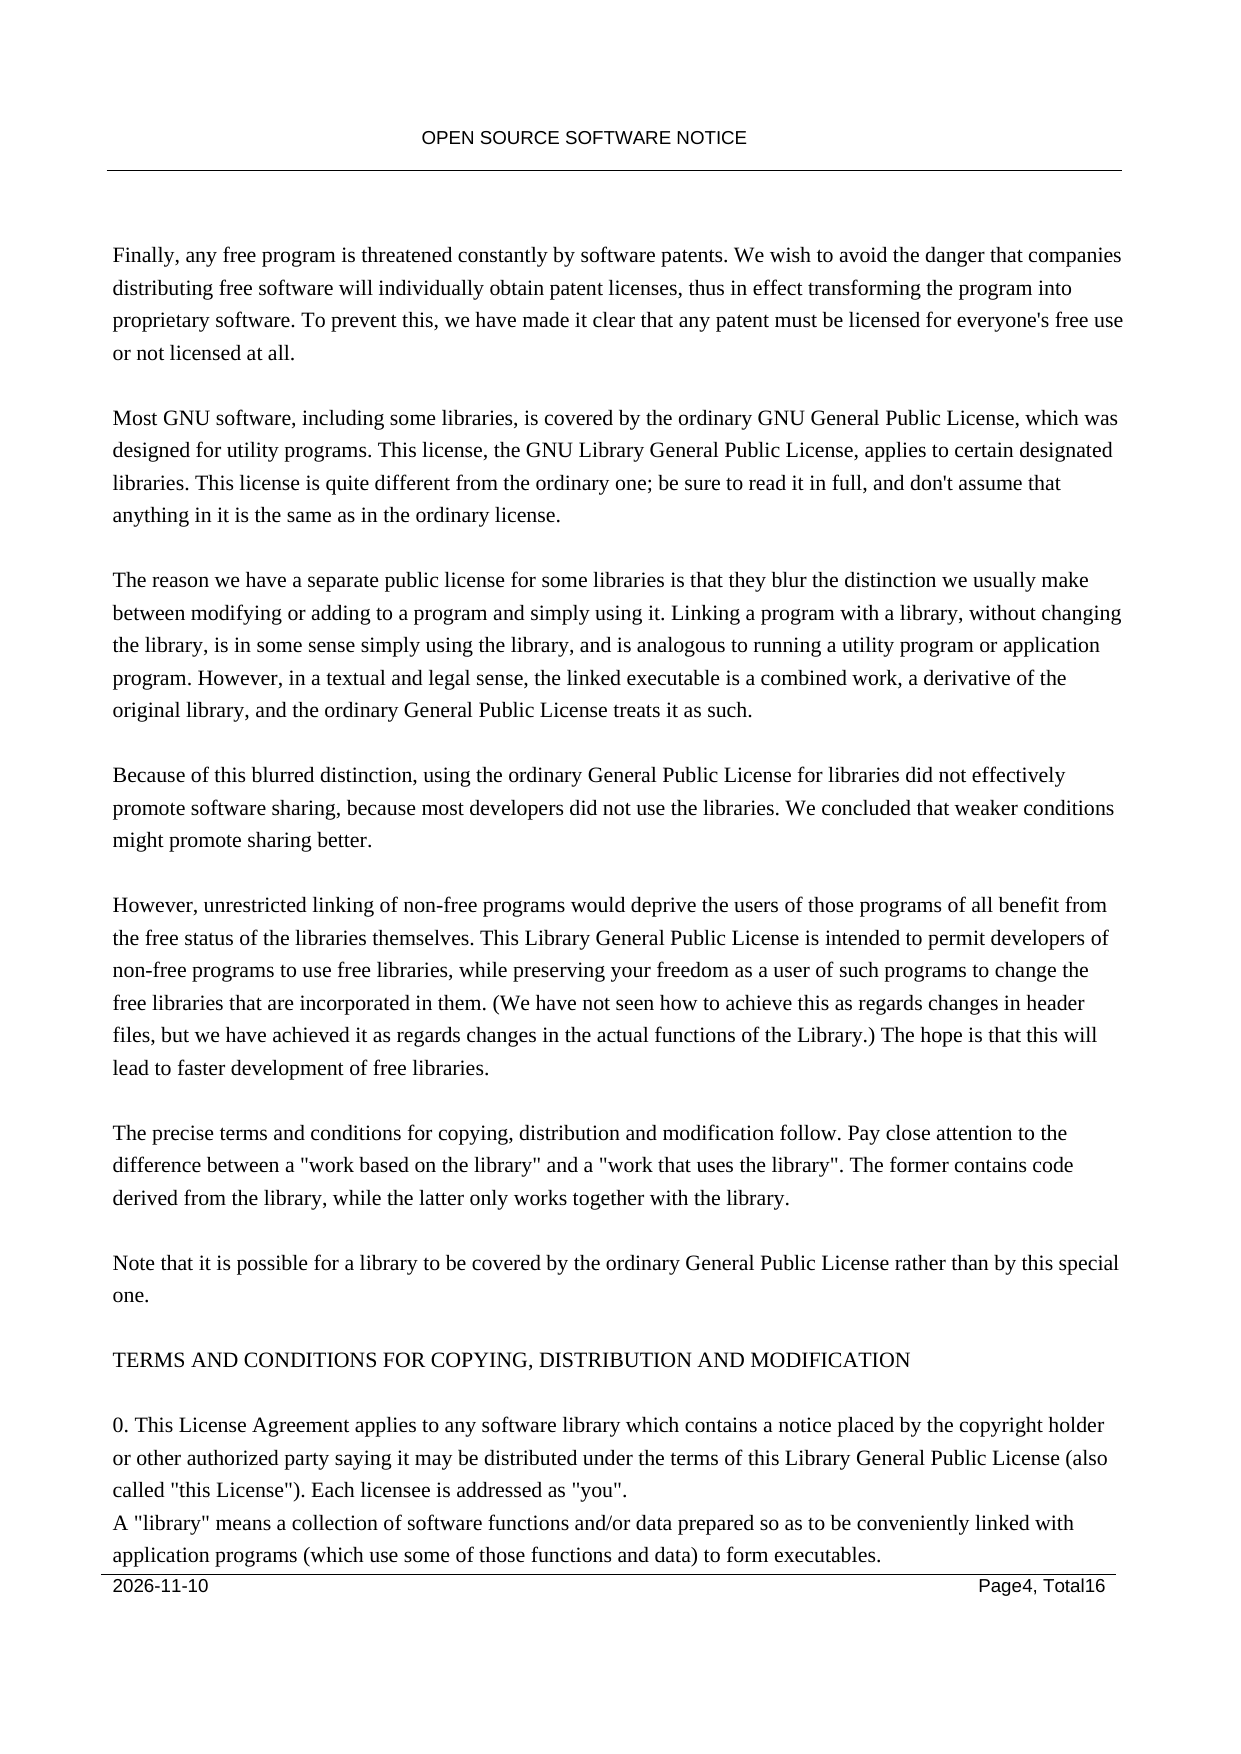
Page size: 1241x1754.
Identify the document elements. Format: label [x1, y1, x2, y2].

text [112, 206, 1128, 1571]
